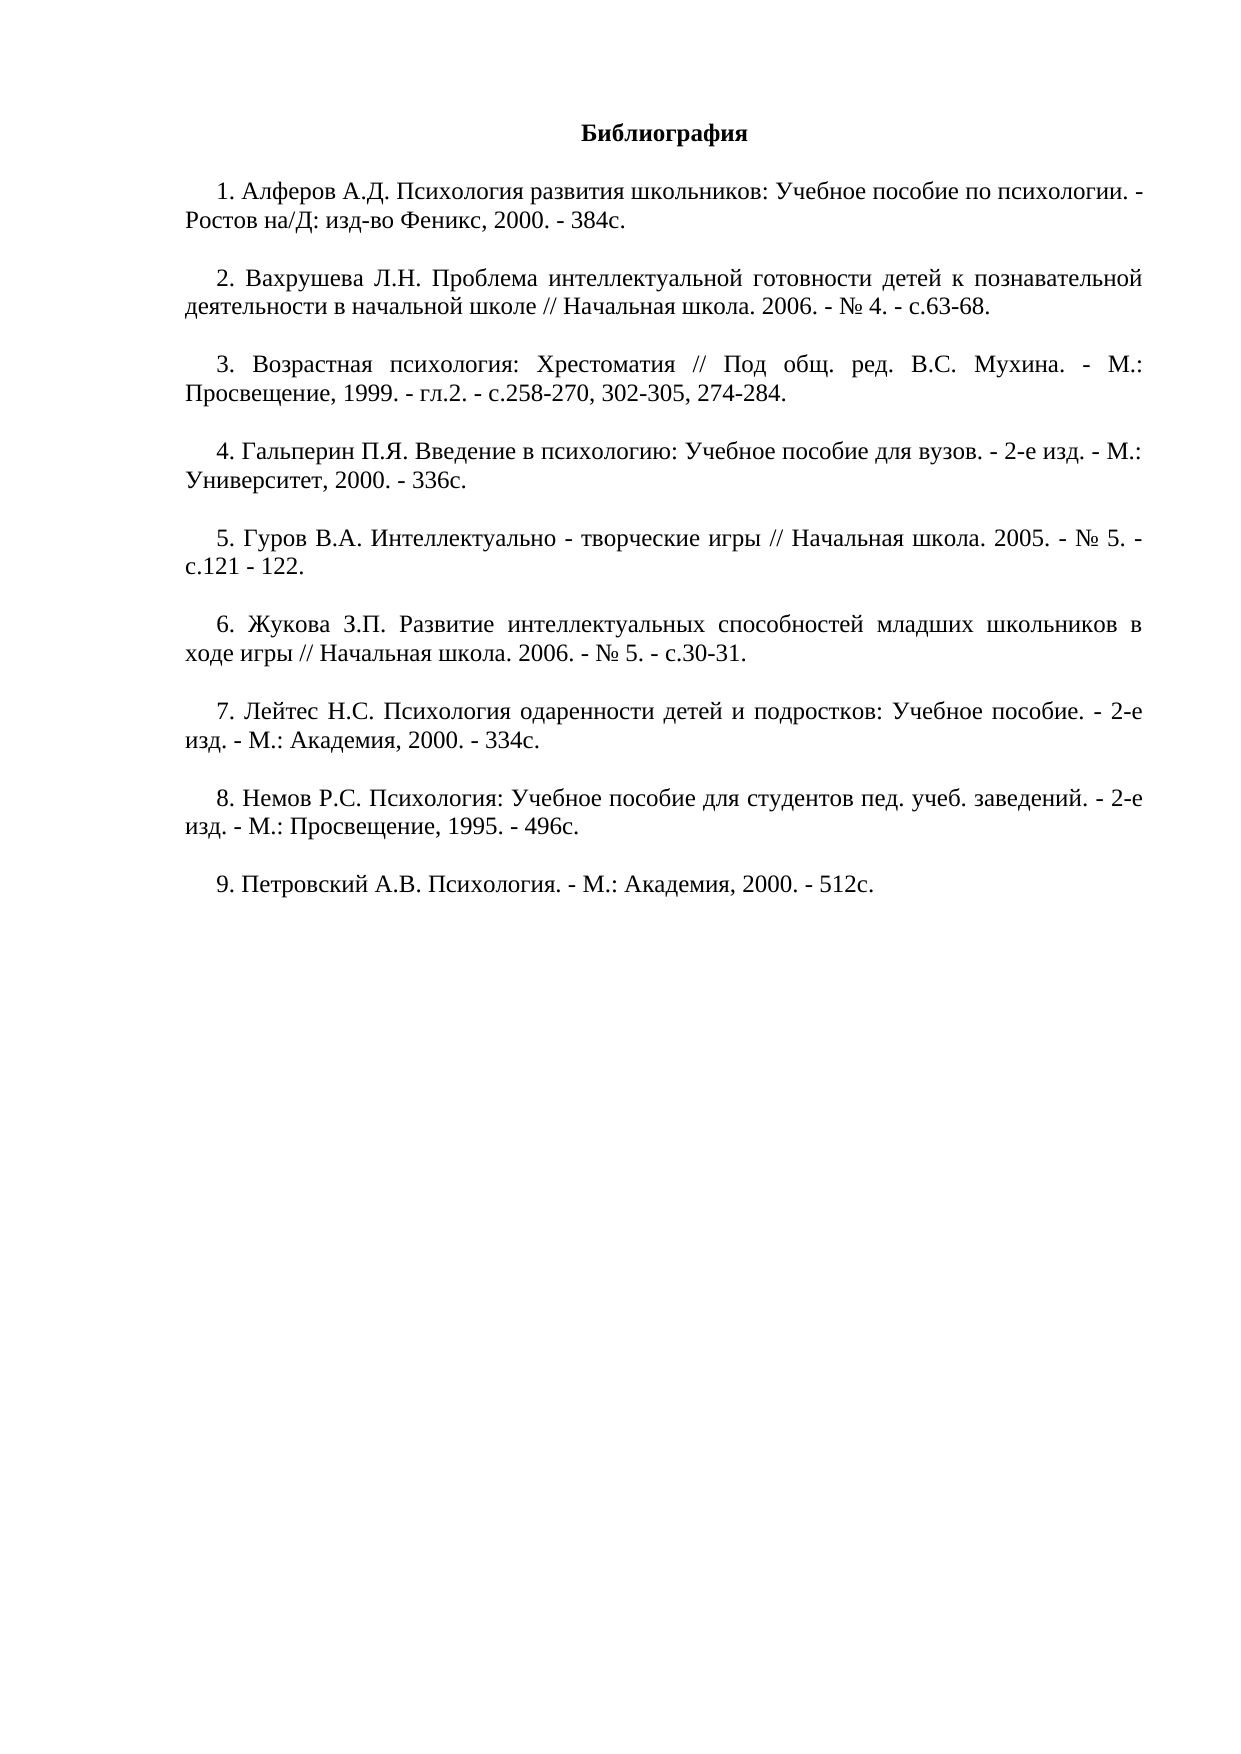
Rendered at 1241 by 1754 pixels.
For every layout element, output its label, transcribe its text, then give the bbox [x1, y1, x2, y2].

text 2. Вахрушева Л.Н. Проблема интеллектуальной готовности детей к познавательной деятельности в начальной школе // Начальная школа. 2006. - № 4. - с.63-68. [185, 263, 1144, 320]
text 7. Лейтес Н.С. Психология одаренности детей и подростков: Учебное пособие. - 2-е изд. - М.: Академия, 2000. - 334с. [185, 696, 1144, 753]
text 3. Возрастная психология: Хрестоматия // Под общ. ред. В.С. Мухина. - М.: Просвещение, 1999. - гл.2. - с.258-270, 302-305, 274-284. [185, 349, 1144, 407]
text 1. Алферов А.Д. Психология развития школьников: Учебное пособие по психологии. - Ростов на/Д: изд-во Феникс, 2000. - 384с. [185, 176, 1144, 233]
text 9. Петровский А.В. Психология. - М.: Академия, 2000. - 512с. [185, 869, 1144, 898]
text Библиография [185, 118, 1144, 147]
text 8. Немов Р.С. Психология: Учебное пособие для студентов пед. учеб. заведений. - 2-е изд. - М.: Просвещение, 1995. - 496с. [185, 783, 1144, 840]
text 4. Гальперин П.Я. Введение в психологию: Учебное пособие для вузов. - 2-е изд. - М.: Университет, 2000. - 336с. [185, 436, 1144, 493]
text 6. Жукова З.П. Развитие интеллектуальных способностей младших школьников в ходе игры // Начальная школа. 2006. - № 5. - с.30-31. [185, 609, 1144, 667]
text 5. Гуров В.А. Интеллектуально - творческие игры // Начальная школа. 2005. - № 5. - с.121 - 122. [185, 523, 1144, 580]
